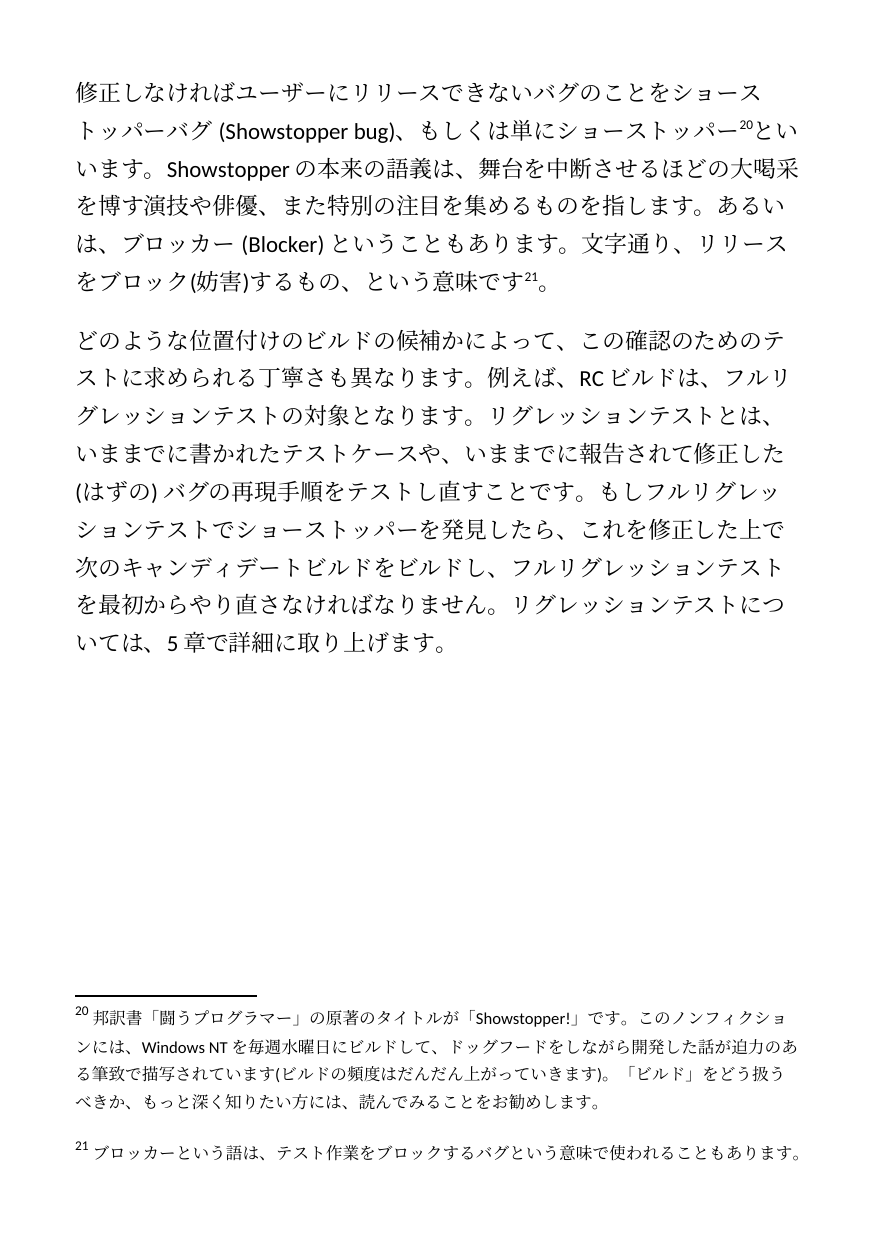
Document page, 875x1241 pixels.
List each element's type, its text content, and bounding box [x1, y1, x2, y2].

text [75, 75, 799, 297]
text どのような位置付けのビルドの候補かによって、この確認のためのテストに求められる丁寧さも異なります。例えば、RCビルドは、フルリグレッションテストの対象となります。リグレッションテストとは、いままでに書かれたテストケースや、いままでに報告されて修正した (はずの) バグの再現手順をテストし直すことです。もしフルリグレッションテストでショーストッパーを発見したら、これを修正した上で次のキャンディデートビルドをビルドし、フルリグレッションテストを最初からやり直さなければなりません。リグレッションテストについては、5章で詳細に取り上げます。 [75, 323, 799, 658]
